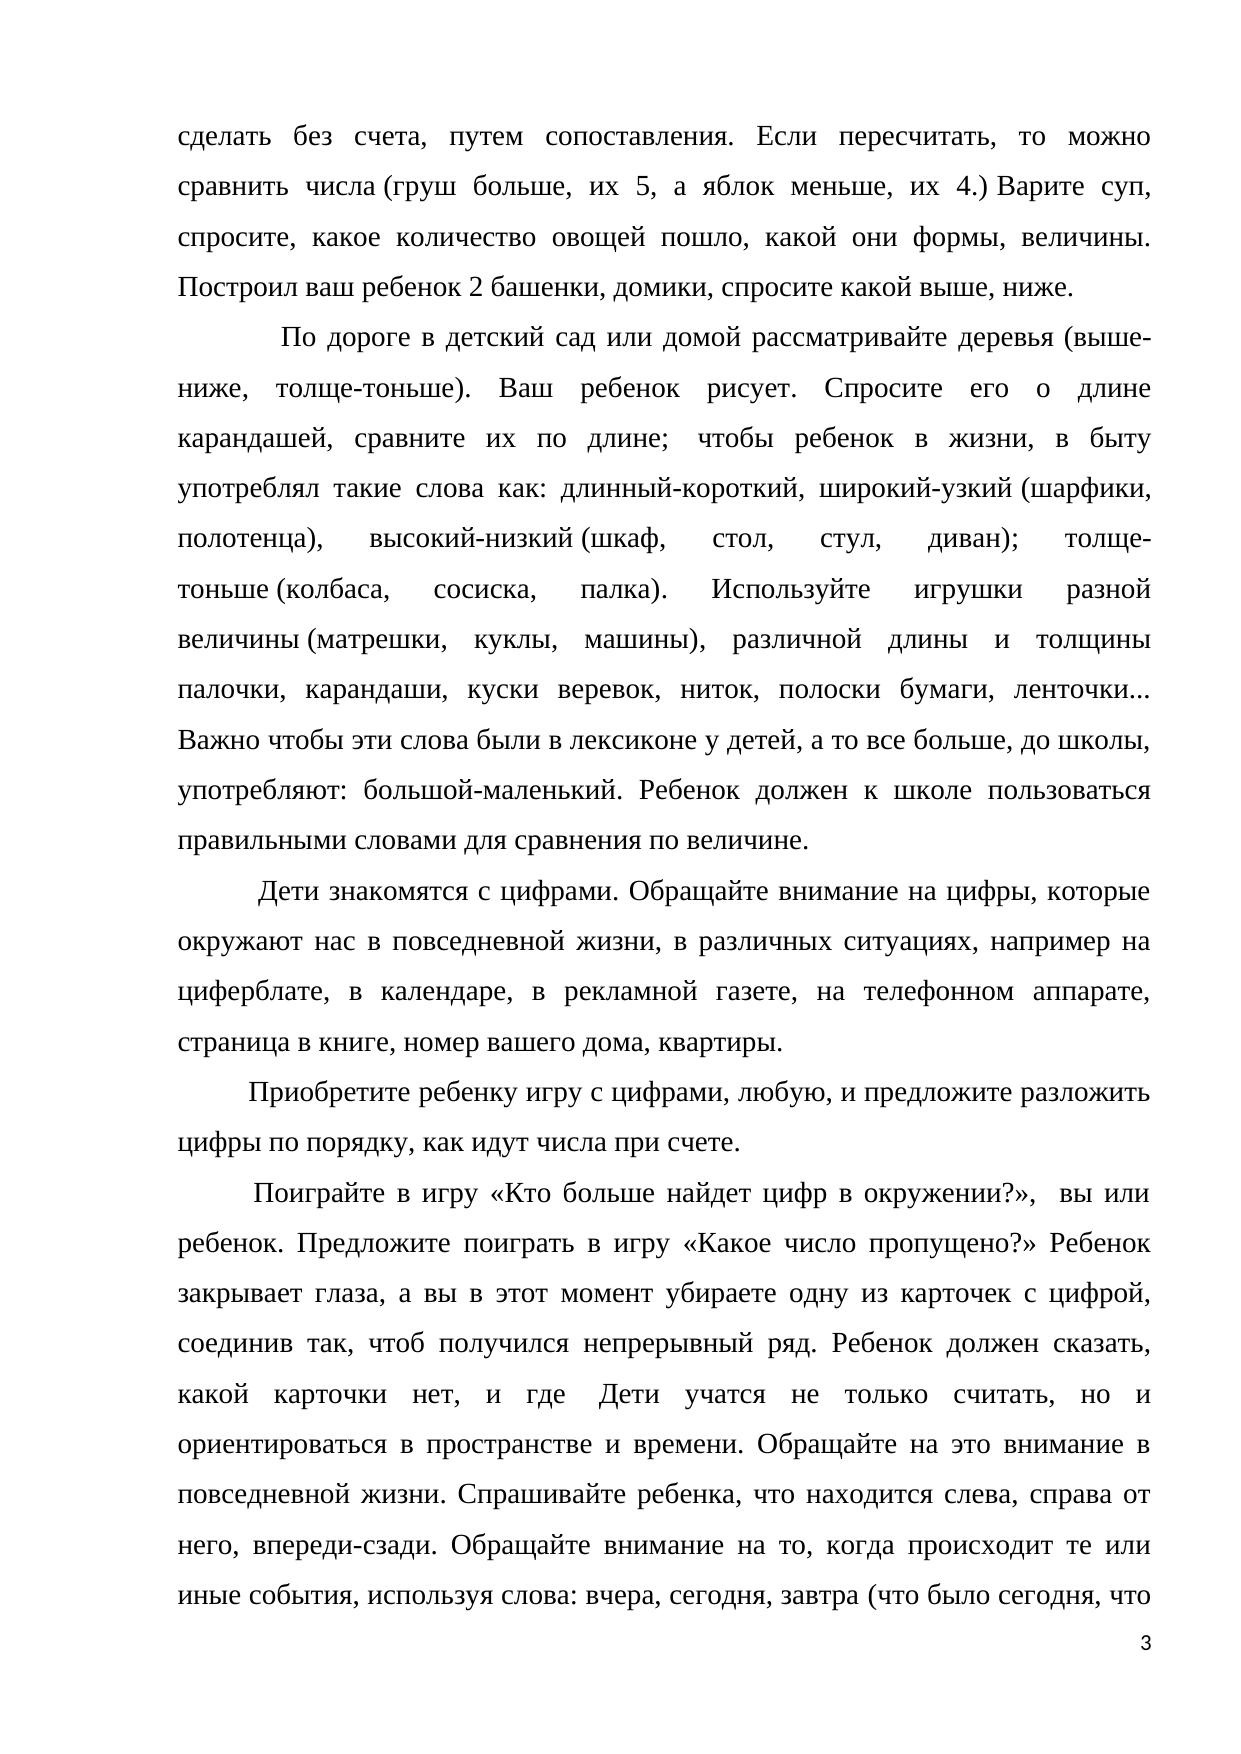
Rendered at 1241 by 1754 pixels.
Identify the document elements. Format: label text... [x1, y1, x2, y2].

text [177, 118, 1152, 303]
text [177, 1175, 1152, 1611]
text Приобретите ребенку игру с цифрами, любую, и предложите разложить цифры по порядку, как идут числа при счете. [177, 1074, 1152, 1158]
text Дети знакомятся с цифрами. Обращайте внимание на цифры, которые окружают нас в повседневной жизни, в различных ситуациях, например на циферблате, в календаре, в рекламной газете, на телефонном аппарате, страница в книге, номер вашего дома, квартиры. [177, 873, 1152, 1057]
text По дороге в детский сад или домой рассматривайте деревья (выше-ниже, толще-тоньше). Ваш ребенок рисует. Спросите его о длине карандашей, сравните их по длине; чтобы ребенок в жизни, в быту употреблял такие слова как: длинный-короткий, широкий-узкий (шарфики, полотенца), высокий-низкий (шкаф, стол, стул, диван); толще-тоньше (колбаса, сосиска, палка). Используйте игрушки разной величины (матрешки, куклы, машины), различной длины и толщины палочки, карандаши, куски веревок, ниток, полоски бумаги, ленточки... Важно чтобы эти слова были в лексиконе у детей, а то все больше, до школы, употребляют: большой-маленький. Ребенок должен к школе пользоваться правильными словами для сравнения по величине. [177, 319, 1152, 856]
